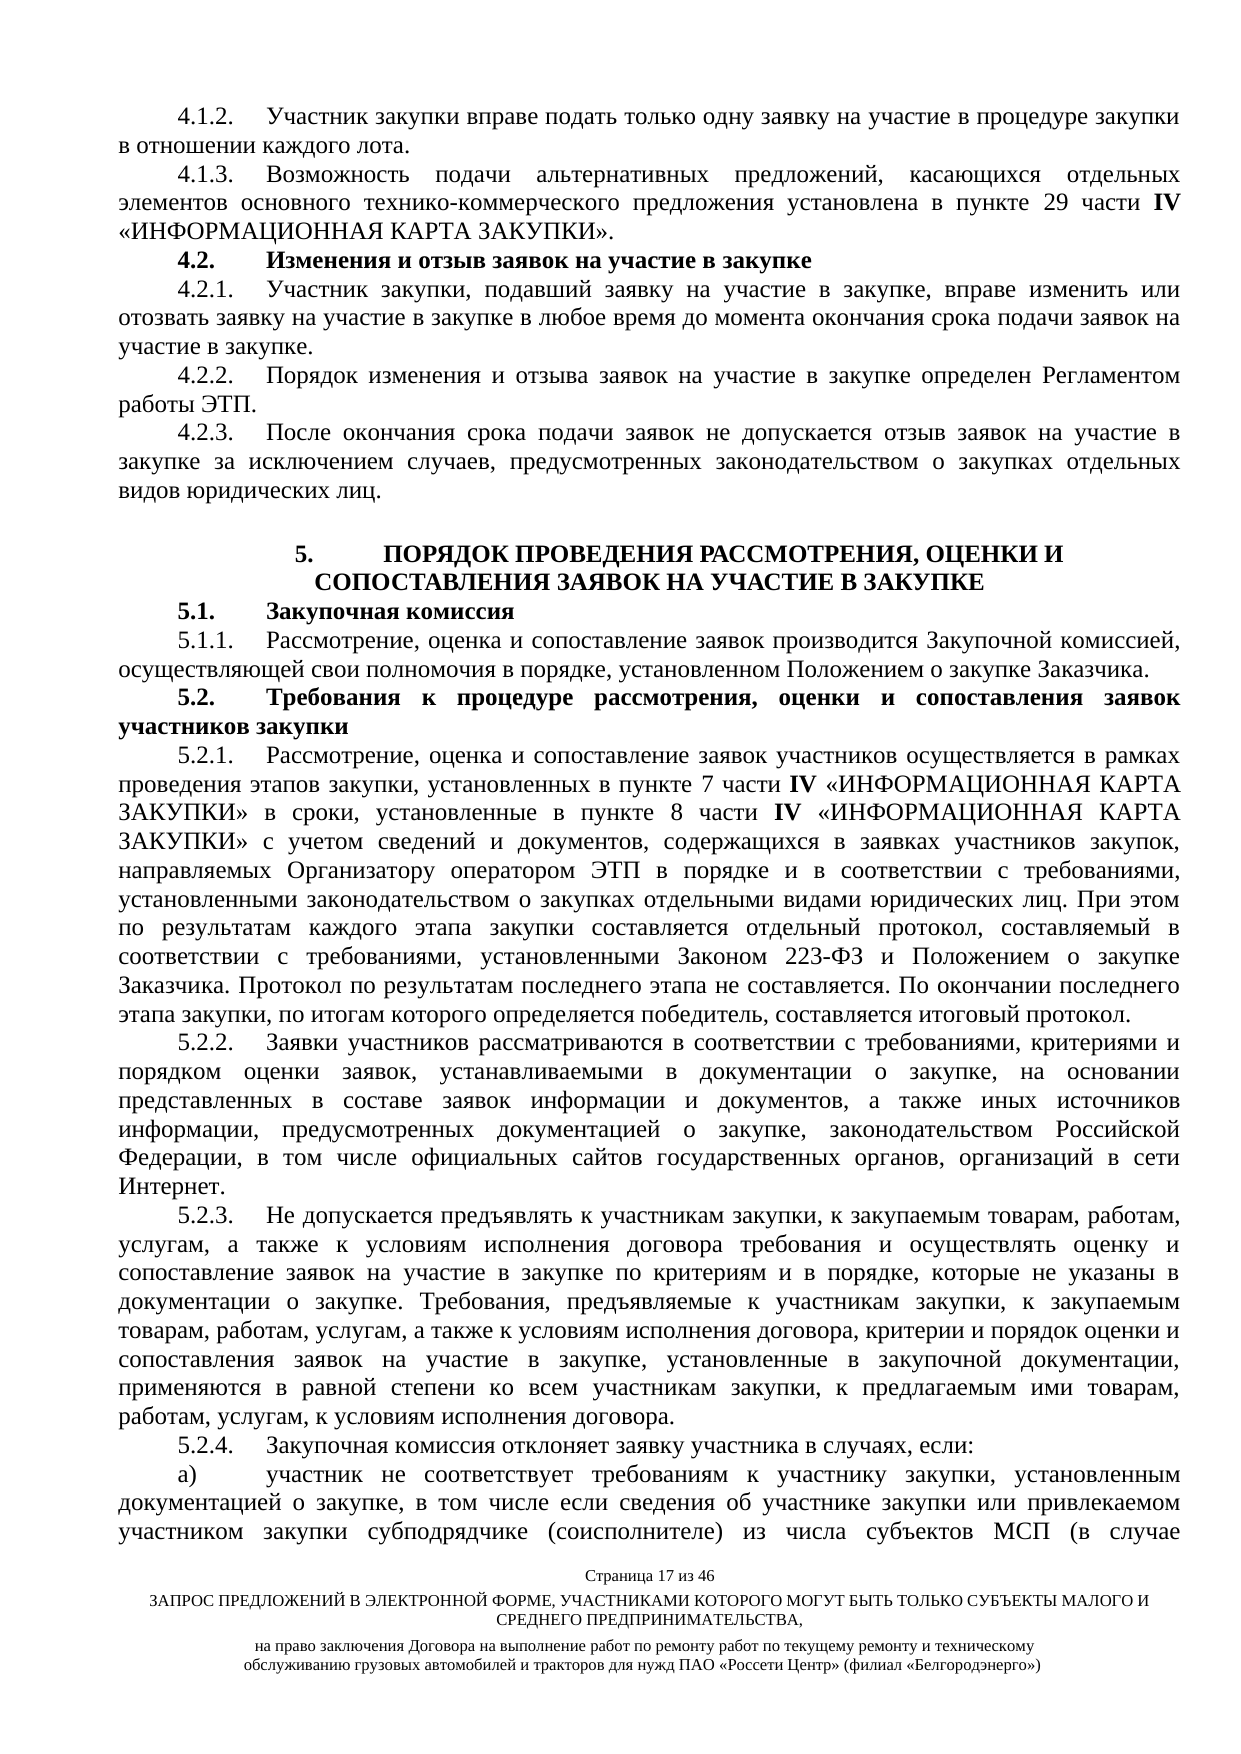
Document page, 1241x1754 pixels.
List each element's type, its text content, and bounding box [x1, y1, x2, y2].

subtitle Участник закупки, подавший заявку на участие в закупке, вправе изменить или отозвать заявку на участие в закупке в любое время до момента окончания срока подачи заявок на участие в закупке. [118, 274, 1181, 360]
subtitle ПОРЯДОК ПРОВЕДЕНИЯ РАССМОТРЕНИЯ, ОЦЕНКИ И СОПОСТАВЛЕНИЯ ЗАЯВОК НА УЧАСТИЕ В ЗАКУПКЕ [118, 539, 1181, 596]
subtitle Рассмотрение, оценка и сопоставление заявок производится Закупочной комиссией, осуществляющей свои полномочия в порядке, установленном Положением о закупке Заказчика. [118, 625, 1181, 682]
subtitle Изменения и отзыв заявок на участие в закупке [118, 245, 1181, 274]
subtitle Рассмотрение, оценка и сопоставление заявок участников осуществляется в рамках проведения этапов закупки, установленных в пункте 7 части IV «ИНФОРМАЦИОННАЯ КАРТА ЗАКУПКИ» в сроки, установленные в пункте 8 части IV «ИНФОРМАЦИОННАЯ КАРТА ЗАКУПКИ» с учетом сведений и документов, содержащихся в заявках участников закупок, направляемых Организатору оператором ЭТП в порядке и в соответствии с требованиями, установленными законодательством о закупках отдельными видами юридических лиц. При этом по результатам каждого этапа закупки составляется отдельный протокол, составляемый в соответствии с требованиями, установленными Законом 223-ФЗ и Положением о закупке Заказчика. Протокол по результатам последнего этапа не составляется. По окончании последнего этапа закупки, по итогам которого определяется победитель, составляется итоговый протокол. [118, 740, 1181, 1027]
subtitle Не допускается предъявлять к участникам закупки, к закупаемым товарам, работам, услугам, а также к условиям исполнения договора требования и осуществлять оценку и сопоставление заявок на участие в закупке по критериям и в порядке, которые не указаны в документации о закупке. Требования, предъявляемые к участникам закупки, к закупаемым товарам, работам, услугам, а также к условиям исполнения договора, критерии и порядок оценки и сопоставления заявок на участие в закупке, установленные в закупочной документации, применяются в равной степени ко всем участникам закупки, к предлагаемым ими товарам, работам, услугам, к условиям исполнения договора. [118, 1200, 1181, 1430]
subtitle После окончания срока подачи заявок не допускается отзыв заявок на участие в закупке за исключением случаев, предусмотренных законодательством о закупках отдельных видов юридических лиц. [118, 417, 1181, 504]
subtitle Порядок изменения и отзыва заявок на участие в закупке определен Регламентом работы ЭТП. [118, 360, 1181, 417]
subtitle Требования к процедуре рассмотрения, оценки и сопоставления заявок участников закупки [118, 682, 1181, 740]
subtitle Закупочная комиссия [118, 596, 1181, 625]
subtitle Заявки участников рассматриваются в соответствии с требованиями, критериями и порядком оценки заявок, устанавливаемыми в документации о закупке, на основании представленных в составе заявок информации и документов, а также иных источников информации, предусмотренных документацией о закупке, законодательством Российской Федерации, в том числе официальных сайтов государственных органов, организаций в сети Интернет. [118, 1027, 1181, 1200]
subtitle Возможность подачи альтернативных предложений, касающихся отдельных элементов основного технико-коммерческого предложения установлена в пункте 29 части IV «ИНФОРМАЦИОННАЯ КАРТА ЗАКУПКИ». [118, 159, 1181, 245]
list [118, 1459, 1181, 1545]
subtitle Участник закупки вправе подать только одну заявку на участие в процедуре закупки в отношении каждого лота. [118, 101, 1181, 159]
subtitle Закупочная комиссия отклоняет заявку участника в случаях, если: [118, 1430, 1181, 1459]
